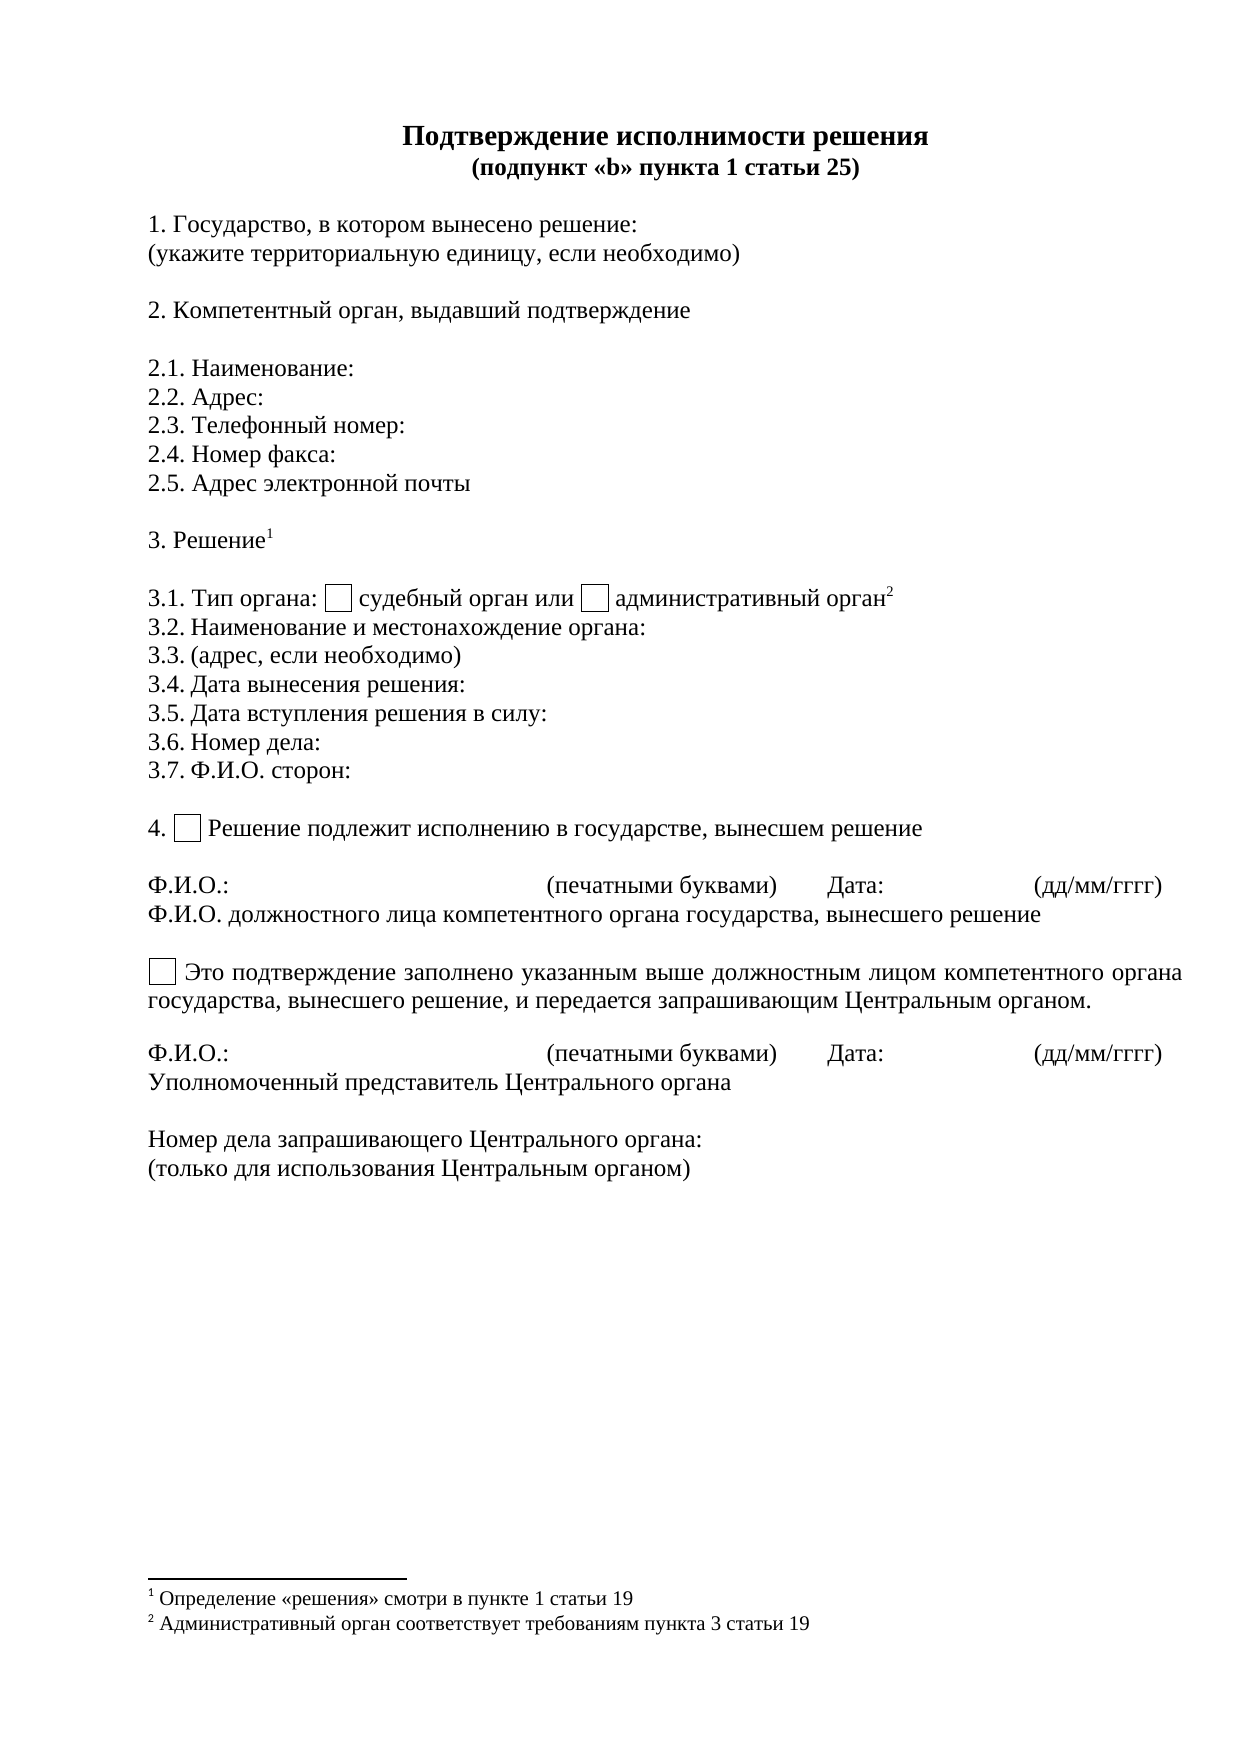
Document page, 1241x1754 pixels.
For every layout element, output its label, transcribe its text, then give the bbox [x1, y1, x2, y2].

text Это подтверждение заполнено указанным выше должностным лицом компетентного органа государства, вынесшего решение, и передается запрашивающим Центральным органом. [148, 957, 1183, 1014]
text 2.1. Наименование: [148, 353, 1183, 382]
text 3.7. Ф.И.О. сторон: [148, 755, 1183, 784]
text 2.4. Номер факса: [148, 439, 1183, 468]
text 3.5. Дата вступления решения в силу: [148, 698, 1183, 727]
text 3. Решение [148, 525, 1183, 554]
text Ф.И.О.: (печатными буквами) Дата: (дд/мм/гггг) [148, 1038, 1183, 1067]
text 3.4. Дата вынесения решения: [148, 669, 1183, 698]
text 2.3. Телефонный номер: [148, 410, 1183, 439]
text (подпункт «b» пункта 1 статьи 25) [148, 152, 1183, 180]
text 2.2. Адрес: [148, 382, 1183, 410]
text 4. Решение подлежит исполнению в государстве, вынесшем решение [148, 813, 1183, 842]
text 3.3. (адрес, если необходимо) [148, 640, 1183, 669]
text 3.2. Наименование и местонахождение органа: [148, 612, 1183, 640]
text Ф.И.О. должностного лица компетентного органа государства, вынесшего решение [148, 899, 1183, 928]
text (только для использования Центральным органом) [148, 1153, 1183, 1182]
text 2. Компетентный орган, выдавший подтверждение [148, 295, 1183, 324]
text 1. Государство, в котором вынесено решение: [148, 209, 1183, 238]
text 2.5. Адрес электронной почты [148, 468, 1183, 497]
text Подтверждение исполнимости решения [148, 118, 1183, 152]
text Уполномоченный представитель Центрального органа [148, 1067, 1183, 1096]
text (укажите территориальную единицу, если необходимо) [148, 238, 1183, 267]
text Номер дела запрашивающего Центрального органа: [148, 1124, 1183, 1153]
text Ф.И.О.: (печатными буквами) Дата: (дд/мм/гггг) [148, 870, 1183, 899]
text 3.1. Тип органа: судебный орган или административный орган [148, 583, 1183, 612]
text 3.6. Номер дела: [148, 727, 1183, 755]
